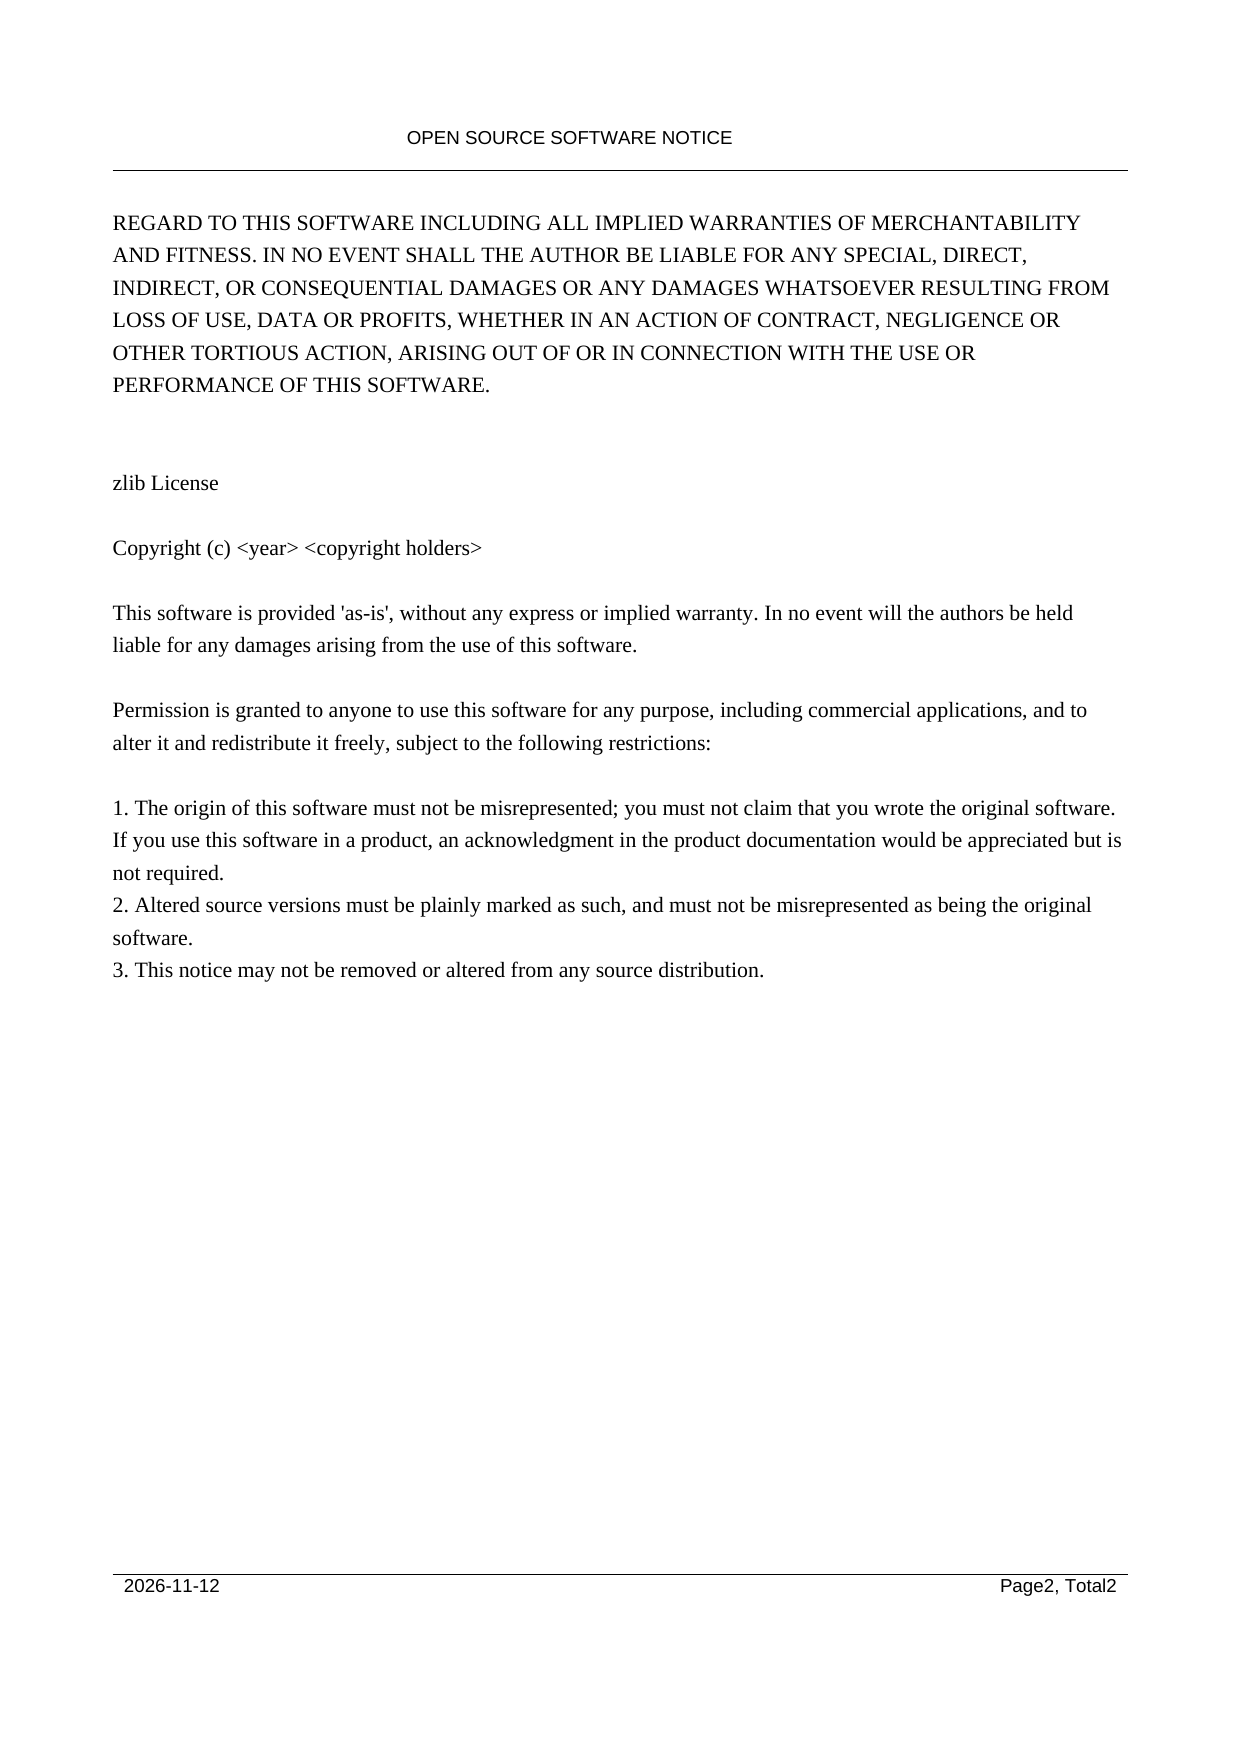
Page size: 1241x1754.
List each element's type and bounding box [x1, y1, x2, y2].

text [112, 206, 1128, 986]
